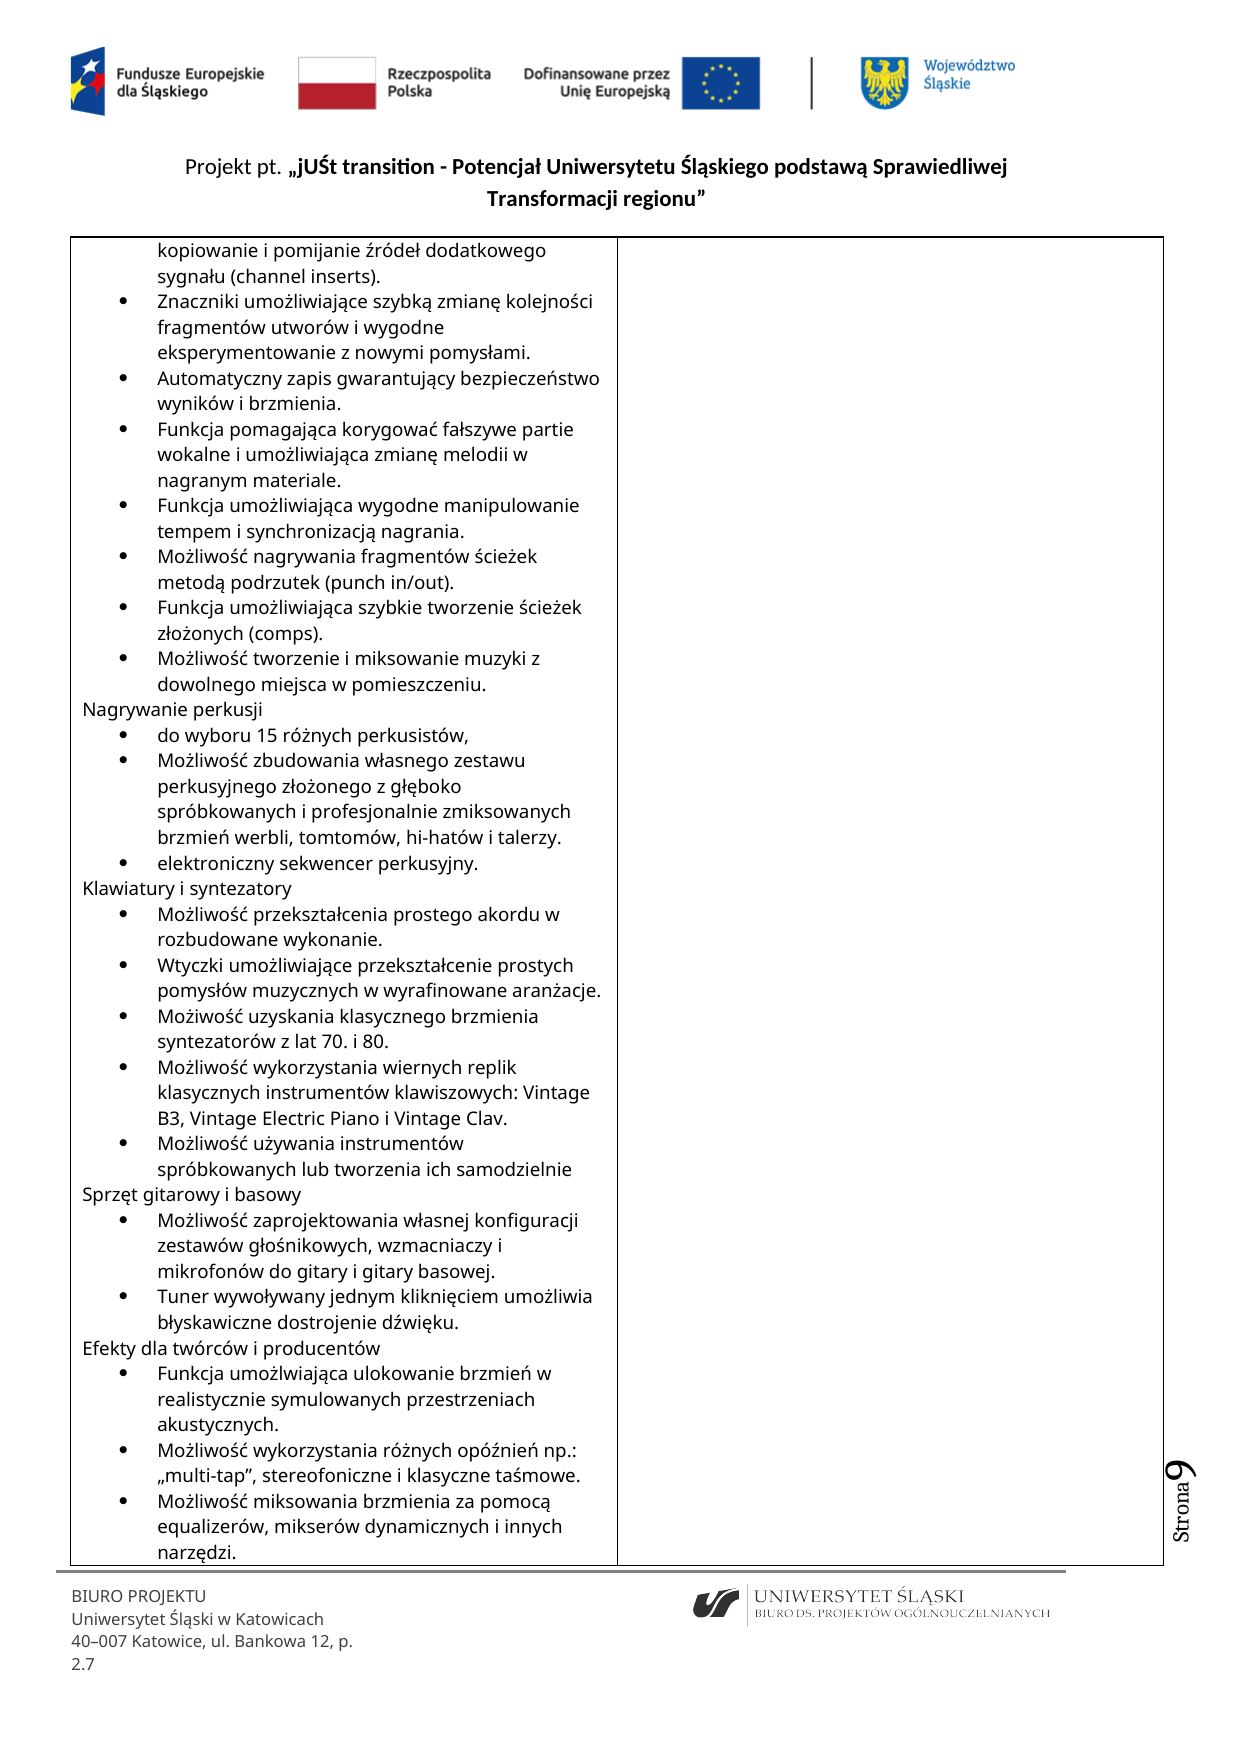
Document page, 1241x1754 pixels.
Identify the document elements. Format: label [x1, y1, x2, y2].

picture [70, 47, 1015, 116]
table_cell [71, 238, 617, 1564]
table_cell [618, 238, 1163, 1564]
